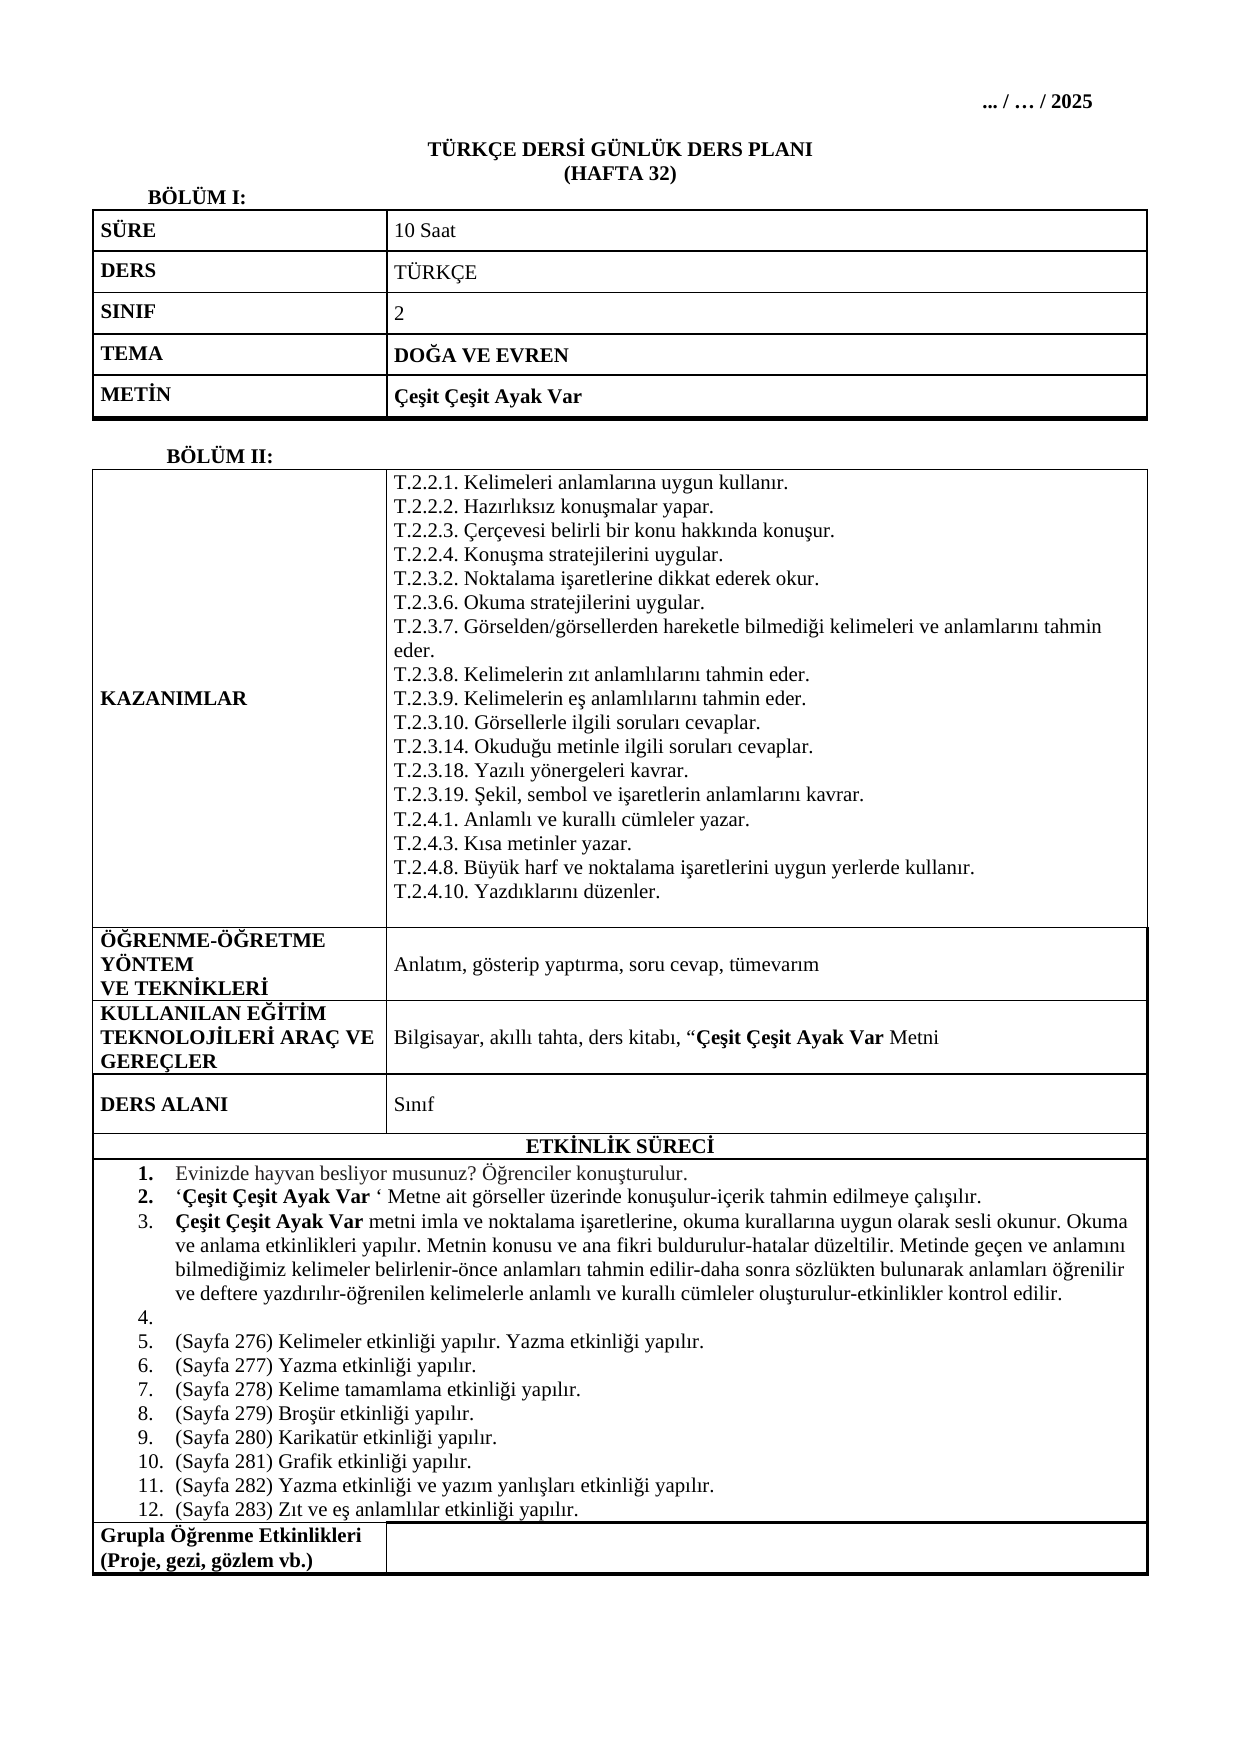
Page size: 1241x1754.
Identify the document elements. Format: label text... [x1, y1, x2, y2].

table_cell DOĞA VE EVREN [388, 335, 1146, 374]
table_cell KULLANILAN EĞİTİM TEKNOLOJİLERİ ARAÇ VE GEREÇLER [93, 1001, 386, 1073]
table_cell Bilgisayar, akıllı tahta, ders kitabı, “Çeşit Çeşit Ayak Var Metni [387, 1001, 1146, 1073]
text TÜRKÇE DERSİ GÜNLÜK DERS PLANI [148, 137, 1092, 161]
table_cell [387, 1524, 1146, 1572]
table_cell Çeşit Çeşit Ayak Var [388, 376, 1146, 416]
table_cell SINIF [94, 293, 386, 333]
table_cell DERS [94, 252, 386, 292]
table_header KAZANIMLAR [93, 470, 386, 927]
table_header SÜRE [94, 211, 386, 250]
table_header 10 Saat [388, 211, 1146, 250]
text BÖLÜM I: [148, 185, 1092, 209]
text (HAFTA 32) [148, 161, 1092, 185]
table_cell Grupla Öğrenme Etkinlikleri (Proje, gezi, gözlem vb.) [94, 1523, 386, 1572]
table_cell ETKİNLİK SÜRECİ [94, 1134, 1146, 1158]
table_cell 2 [388, 293, 1146, 333]
text BÖLÜM II: [148, 444, 1092, 468]
text ... / … / 2025 [148, 89, 1092, 113]
table_cell DERS ALANI [94, 1075, 386, 1133]
table_cell Sınıf [387, 1075, 1146, 1133]
table_cell METİN [94, 376, 386, 416]
table_header T.2.2.1. Kelimeleri anlamlarına uygun kullanır. T.2.2.2. Hazırlıksız konuşmalar yapar. T.2.2.3. Çerçevesi belirli bir konu hakkında konuşur. T.2.2.4. Konuşma stratejilerini uygular. T.2.3.2. Noktalama işaretlerine dikkat ederek okur. T.2.3.6. Okuma stratejilerini uygular. T.2.3.7. Görselden/görsellerden hareketle bilmediği kelimeleri ve anlamlarını tahmin eder. T.2.3.8. Kelimelerin zıt anlamlılarını tahmin eder. T.2.3.9. Kelimelerin eş anlamlılarını tahmin eder. T.2.3.10. Görsellerle ilgili soruları cevaplar. T.2.3.14. Okuduğu metinle ilgili soruları cevaplar. T.2.3.18. Yazılı yönergeleri kavrar. T.2.3.19. Şekil, sembol ve işaretlerin anlamlarını kavrar. T.2.4.1. Anlamlı ve kurallı cümleler yazar. T.2.4.3. Kısa metinler yazar. T.2.4.8. Büyük harf ve noktalama işaretlerini uygun yerlerde kullanır. T.2.4.10. Yazdıklarını düzenler. [387, 470, 1147, 927]
table_cell TÜRKÇE [388, 252, 1146, 292]
table_cell Anlatım, gösterip yaptırma, soru cevap, tümevarım [387, 928, 1146, 1000]
table_cell TEMA [94, 335, 386, 374]
table_cell Evinizde hayvan besliyor musunuz? Öğrenciler konuşturulur. ‘Çeşit Çeşit Ayak Var ‘ Metne ait görseller üzerinde konuşulur-içerik tahmin edilmeye çalışılır. Çeşit Çeşit Ayak Var metni imla ve noktalama işaretlerine, okuma kurallarına uygun olarak sesli okunur. Okuma ve anlama etkinlikleri yapılır. Metnin konusu ve ana fikri buldurulur-hatalar düzeltilir. Metinde geçen ve anlamını bilmediğimiz kelimeler belirlenir-önce anlamları tahmin edilir-daha sonra sözlükten bulunarak anlamları öğrenilir ve deftere yazdırılır-öğrenilen kelimelerle anlamlı ve kurallı cümleler oluşturulur-etkinlikler kontrol edilir. (Sayfa 276) Kelimeler etkinliği yapılır. Yazma etkinliği yapılır. (Sayfa 277) Yazma etkinliği yapılır. (Sayfa 278) Kelime tamamlama etkinliği yapılır. (Sayfa 279) Broşür etkinliği yapılır. (Sayfa 280) Karikatür etkinliği yapılır. (Sayfa 281) Grafik etkinliği yapılır. (Sayfa 282) Yazma etkinliği ve yazım yanlışları etkinliği yapılır. (Sayfa 283) Zıt ve eş anlamlılar etkinliği yapılır. [94, 1160, 1146, 1521]
table_cell ÖĞRENME-ÖĞRETME YÖNTEM VE TEKNİKLERİ [93, 928, 386, 1000]
